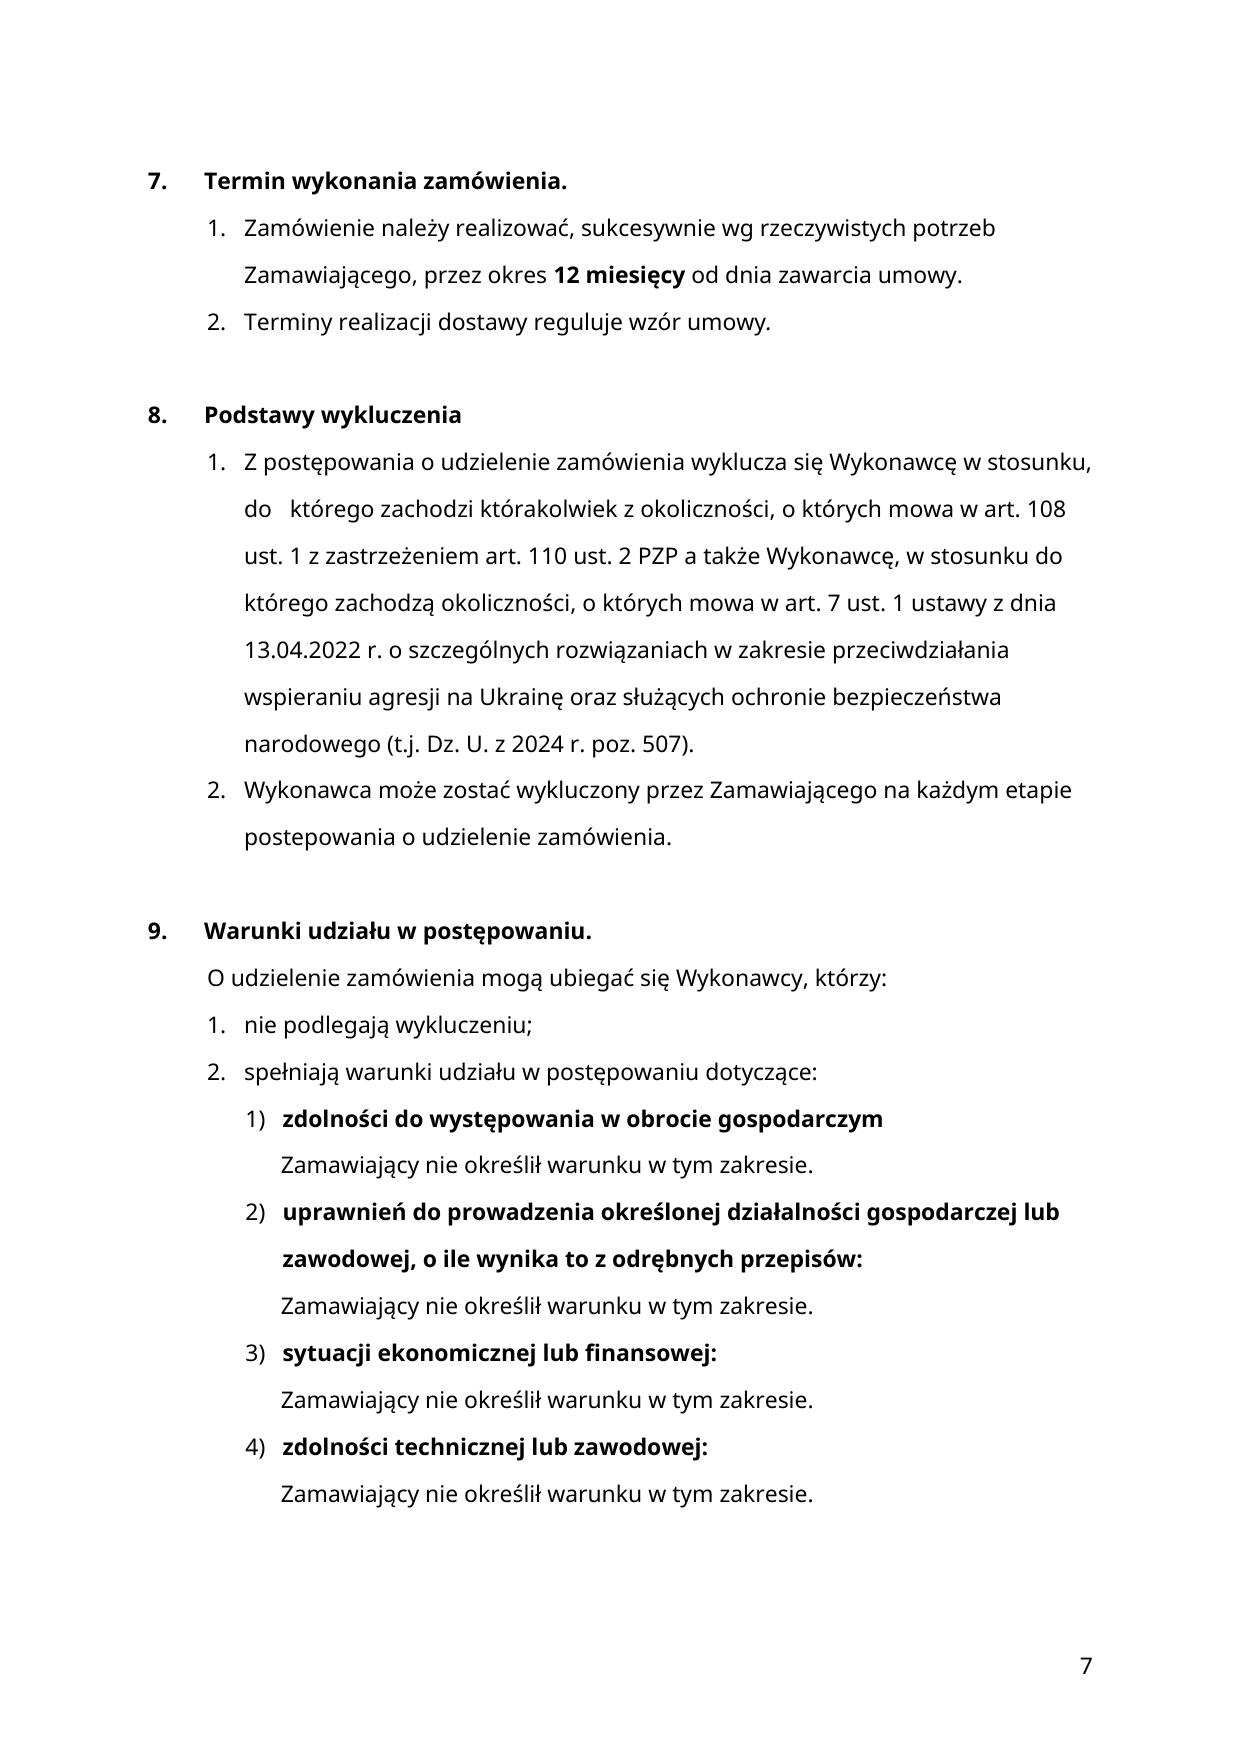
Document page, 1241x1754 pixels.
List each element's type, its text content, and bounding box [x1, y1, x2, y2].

list zdolności technicznej lub zawodowej: [245, 1431, 1092, 1462]
text Zamawiający nie określił warunku w tym zakresie. [281, 1477, 1092, 1509]
subtitle Termin wykonania zamówienia. [148, 165, 1092, 196]
list Zamówienie należy realizować, sukcesywnie wg rzeczywistych potrzeb Zamawiającego, przez okres 12 miesięcy od dnia zawarcia umowy. [207, 212, 1092, 290]
subtitle Warunki udziału w postępowaniu. [148, 915, 1092, 946]
text Zamawiający nie określił warunku w tym zakresie. [281, 1384, 1092, 1415]
text O udzielenie zamówienia mogą ubiegać się Wykonawcy, którzy: [207, 962, 1092, 993]
list Terminy realizacji dostawy reguluje wzór umowy. [207, 306, 1092, 337]
list zdolności do występowania w obrocie gospodarczym [245, 1102, 1092, 1134]
text Zamawiający nie określił warunku w tym zakresie. [281, 1149, 1092, 1181]
list spełniają warunki udziału w postępowaniu dotyczące: [207, 1056, 1092, 1087]
list Z postępowania o udzielenie zamówienia wyklucza się Wykonawcę w stosunku, do którego zachodzi którakolwiek z okoliczności, o których mowa w art. 108 ust. 1 z zastrzeżeniem art. 110 ust. 2 PZP a także Wykonawcę, w stosunku do którego zachodzą okoliczności, o których mowa w art. 7 ust. 1 ustawy z dnia 13.04.2022 r. o szczególnych rozwiązaniach w zakresie przeciwdziałania wspieraniu agresji na Ukrainę oraz służących ochronie bezpieczeństwa narodowego (t.j. Dz. U. z 2024 r. poz. 507). [207, 446, 1092, 759]
text Zamawiający nie określił warunku w tym zakresie. [281, 1290, 1092, 1321]
list uprawnień do prowadzenia określonej działalności gospodarczej lub zawodowej, o ile wynika to z odrębnych przepisów: [245, 1196, 1092, 1274]
list Wykonawca może zostać wykluczony przez Zamawiającego na każdym etapie postepowania o udzielenie zamówienia. [207, 774, 1092, 852]
list sytuacji ekonomicznej lub finansowej: [245, 1337, 1092, 1368]
list nie podlegają wykluczeniu; [207, 1009, 1092, 1040]
subtitle Podstawy wykluczenia [148, 399, 1092, 431]
